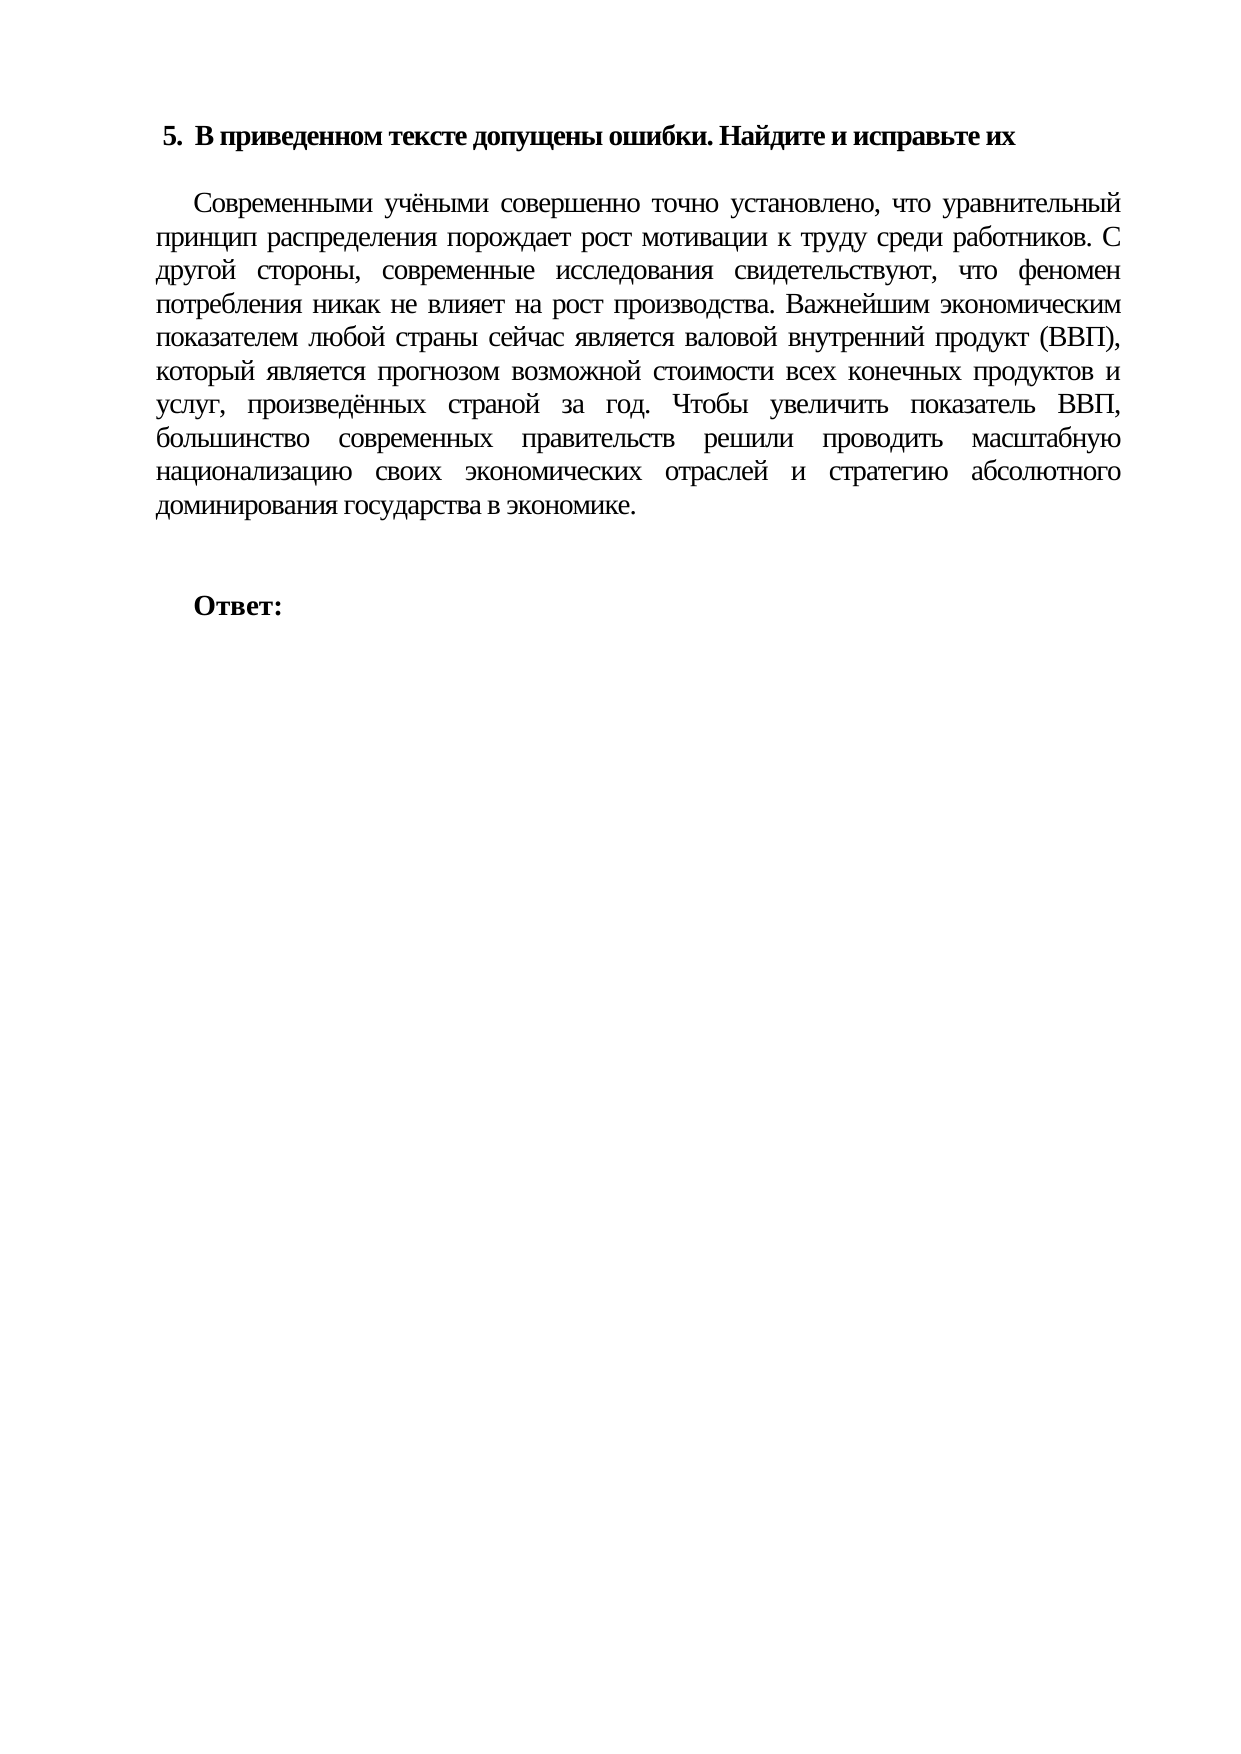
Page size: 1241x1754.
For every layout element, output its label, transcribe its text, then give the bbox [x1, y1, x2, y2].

text Ответ: [193, 588, 1122, 621]
text Современными учёными совершенно точно установлено, что уравнительный принцип распределения порождает рост мотивации к труду среди работников. С другой стороны, современные исследования свидетельствуют, что феномен потребления никак не влияет на рост производства. Важнейшим экономическим показателем любой страны сейчас является валовой внутренний продукт (ВВП), который является прогнозом возможной стоимости всех конечных продуктов и услуг, произведённых страной за год. Чтобы увеличить показатель ВВП, большинство современных правительств решили проводить масштабную национализацию своих экономических отраслей и стратегию абсолютного доминирования государства в экономике. [156, 185, 1122, 521]
text 5. В приведенном тексте допущены ошибки. Найдите и исправьте их [162, 118, 1122, 152]
